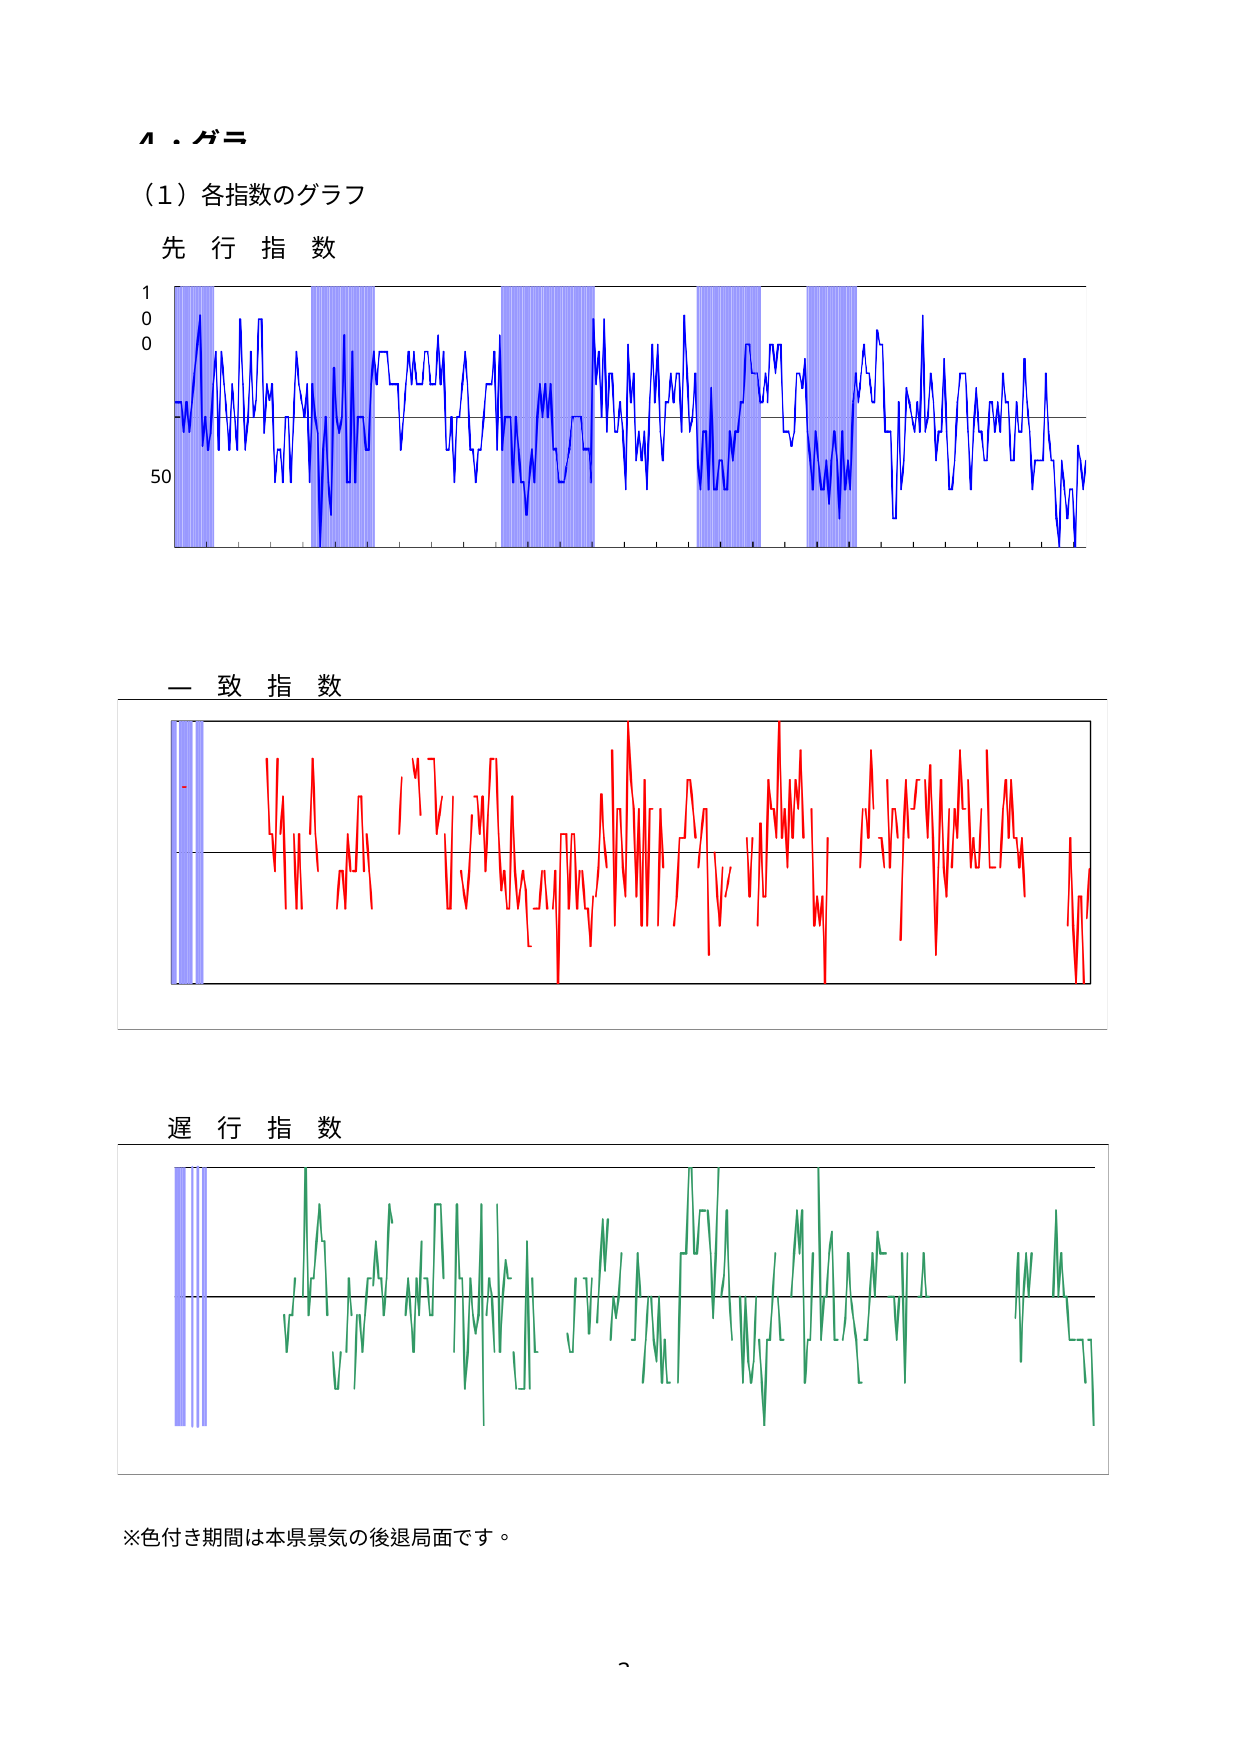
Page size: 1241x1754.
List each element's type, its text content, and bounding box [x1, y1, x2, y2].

picture [117, 699, 1108, 1030]
subtitle （１）各指数のグラフ先 行 指 数 [123, 178, 373, 265]
picture [174, 286, 1087, 548]
text — 致 指 数 [106, 668, 403, 702]
text ※色付き期間は本県景気の後退局面です。 [123, 1523, 1142, 1552]
text 遅 行 指 数 [106, 1110, 403, 1144]
picture [117, 1144, 1109, 1475]
